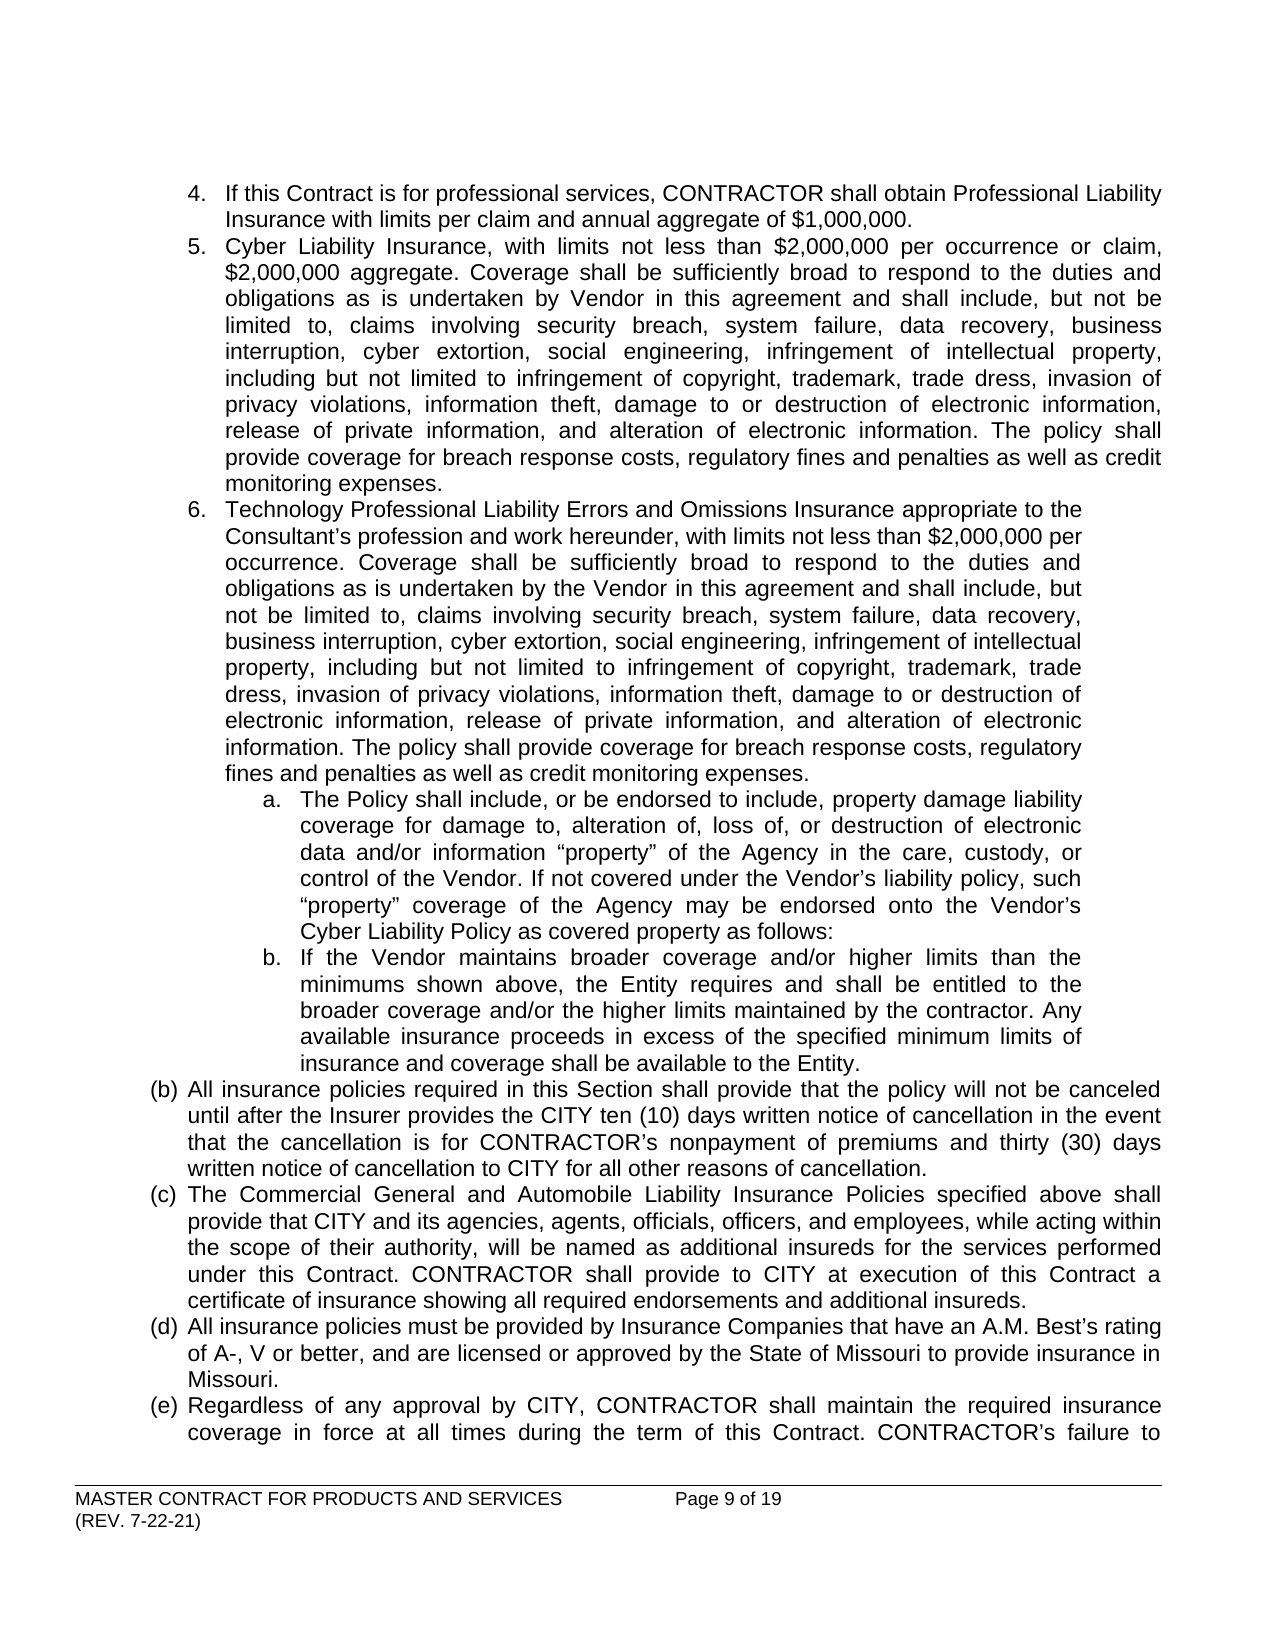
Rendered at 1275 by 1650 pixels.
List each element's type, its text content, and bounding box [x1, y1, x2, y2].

list All insurance policies must be provided by Insurance Companies that have an A.M. Best’s rating of A-, V or better, and are licensed or approved by the State of Missouri to provide insurance in Missouri. [150, 1313, 1162, 1392]
list Technology Professional Liability Errors and Omissions Insurance appropriate to the Consultant’s profession and work hereunder, with limits not less than $2,000,000 per occurrence. Coverage shall be sufficiently broad to respond to the duties and obligations as is undertaken by the Vendor in this agreement and shall include, but not be limited to, claims involving security breach, system failure, data recovery, business interruption, cyber extortion, social engineering, infringement of intellectual property, including but not limited to infringement of copyright, trademark, trade dress, invasion of privacy violations, information theft, damage to or destruction of electronic information, release of private information, and alteration of electronic information. The policy shall provide coverage for breach response costs, regulatory fines and penalties as well as credit monitoring expenses. [187, 496, 1082, 786]
list All insurance policies required in this Section shall provide that the policy will not be canceled until after the Insurer provides the CITY ten (10) days written notice of cancellation in the event that the cancellation is for CONTRACTOR’s nonpayment of premiums and thirty (30) days written notice of cancellation to CITY for all other reasons of cancellation. [150, 1076, 1162, 1181]
list If the Vendor maintains broader coverage and/or higher limits than the minimums shown above, the Entity requires and shall be entitled to the broader coverage and/or the higher limits maintained by the contractor. Any available insurance proceeds in excess of the specified minimum limits of insurance and coverage shall be available to the Entity. [262, 944, 1082, 1076]
list Cyber Liability Insurance, with limits not less than $2,000,000 per occurrence or claim, $2,000,000 aggregate. Coverage shall be sufficiently broad to respond to the duties and obligations as is undertaken by Vendor in this agreement and shall include, but not be limited to, claims involving security breach, system failure, data recovery, business interruption, cyber extortion, social engineering, infringement of intellectual property, including but not limited to infringement of copyright, trademark, trade dress, invasion of privacy violations, information theft, damage to or destruction of electronic information, release of private information, and alteration of electronic information. The policy shall provide coverage for breach response costs, regulatory fines and penalties as well as credit monitoring expenses. [187, 233, 1162, 496]
list The Policy shall include, or be endorsed to include, property damage liability coverage for damage to, alteration of, loss of, or destruction of electronic data and/or information “property” of the Agency in the care, custody, or control of the Vendor. If not covered under the Vendor’s liability policy, such “property” coverage of the Agency may be endorsed onto the Vendor’s Cyber Liability Policy as covered property as follows: [262, 786, 1082, 944]
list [150, 1392, 1162, 1445]
list If this Contract is for professional services, CONTRACTOR shall obtain Professional Liability Insurance with limits per claim and annual aggregate of $1,000,000. [187, 180, 1162, 233]
list The Commercial General and Automobile Liability Insurance Policies specified above shall provide that CITY and its agencies, agents, officials, officers, and employees, while acting within the scope of their authority, will be named as additional insureds for the services performed under this Contract. CONTRACTOR shall provide to CITY at execution of this Contract a certificate of insurance showing all required endorsements and additional insureds. [150, 1181, 1162, 1313]
